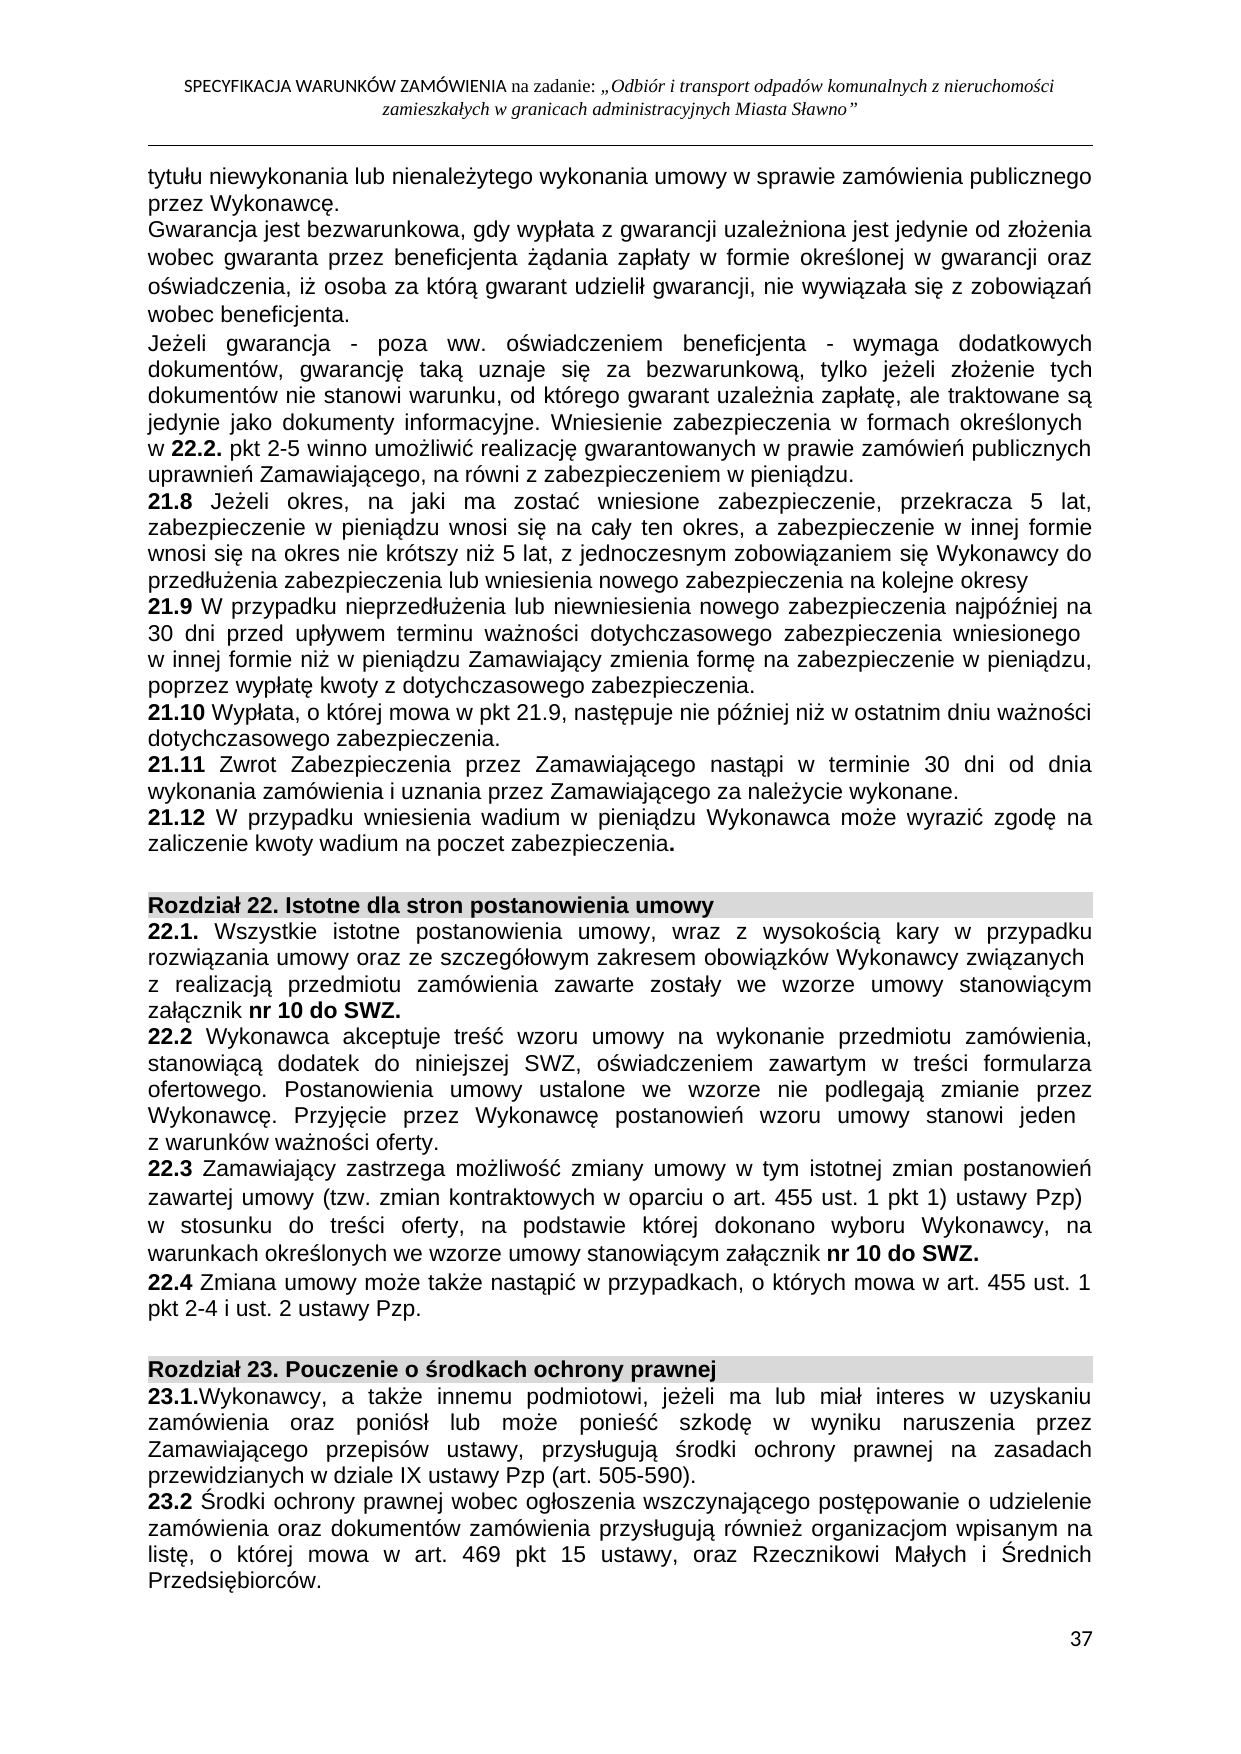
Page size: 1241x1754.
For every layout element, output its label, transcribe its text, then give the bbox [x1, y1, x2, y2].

text 23.2 Środki ochrony prawnej wobec ogłoszenia wszczynającego postępowanie o udzielenie zamówienia oraz dokumentów zamówienia przysługują również organizacjom wpisanym na listę, o której mowa w art. 469 pkt 15 ustawy, oraz Rzecznikowi Małych i Średnich Przedsiębiorców. [148, 1488, 1093, 1594]
text 22.2 Wykonawca akceptuje treść wzoru umowy na wykonanie przedmiotu zamówienia, stanowiącą dodatek do niniejszej SWZ, oświadczeniem zawartym w treści formularza ofertowego. Postanowienia umowy ustalone we wzorze nie podlegają zmianie przez Wykonawcę. Przyjęcie przez Wykonawcę postanowień wzoru umowy stanowi jeden z warunków ważności oferty. [148, 1023, 1093, 1155]
text Rozdział 22. Istotne dla stron postanowienia umowy [148, 892, 1093, 918]
text 21.8 Jeżeli okres, na jaki ma zostać wniesione zabezpieczenie, przekracza 5 lat, zabezpieczenie w pieniądzu wnosi się na cały ten okres, a zabezpieczenie w innej formie wnosi się na okres nie krótszy niż 5 lat, z jednoczesnym zobowiązaniem się Wykonawcy do przedłużenia zabezpieczenia lub wniesienia nowego zabezpieczenia na kolejne okresy [148, 488, 1093, 593]
text 23.1.Wykonawcy, a także innemu podmiotowi, jeżeli ma lub miał interes w uzyskaniu zamówienia oraz poniósł lub może ponieść szkodę w wyniku naruszenia przez Zamawiającego przepisów ustawy, przysługują środki ochrony prawnej na zasadach przewidzianych w dziale IX ustawy Pzp (art. 505-590). [148, 1383, 1093, 1488]
text Gwarancja jest bezwarunkowa, gdy wypłata z gwarancji uzależniona jest jedynie od złożenia wobec gwaranta przez beneficjenta żądania zapłaty w formie określonej w gwarancji oraz oświadczenia, iż osoba za którą gwarant udzielił gwarancji, nie wywiązała się z zobowiązań wobec beneficjenta. [148, 216, 1093, 327]
text Jeżeli gwarancja - poza ww. oświadczeniem beneficjenta - wymaga dodatkowych dokumentów, gwarancję taką uznaje się za bezwarunkową, tylko jeżeli złożenie tych dokumentów nie stanowi warunku, od którego gwarant uzależnia zapłatę, ale traktowane są jedynie jako dokumenty informacyjne. Wniesienie zabezpieczenia w formach określonych w 22.2. pkt 2-5 winno umożliwić realizację gwarantowanych w prawie zamówień publicznych uprawnień Zamawiającego, na równi z zabezpieczeniem w pieniądzu. [148, 329, 1093, 488]
text 22.1. Wszystkie istotne postanowienia umowy, wraz z wysokością kary w przypadku rozwiązania umowy oraz ze szczegółowym zakresem obowiązków Wykonawcy związanych z realizacją przedmiotu zamówienia zawarte zostały we wzorze umowy stanowiącym załącznik nr 10 do SWZ. [148, 918, 1093, 1023]
text 22.3 Zamawiający zastrzega możliwość zmiany umowy w tym istotnej zmian postanowień zawartej umowy (tzw. zmian kontraktowych w oparciu o art. 455 ust. 1 pkt 1) ustawy Pzp) w stosunku do treści oferty, na podstawie której dokonano wyboru Wykonawcy, na warunkach określonych we wzorze umowy stanowiącym załącznik nr 10 do SWZ. [148, 1155, 1093, 1267]
text 21.9 W przypadku nieprzedłużenia lub niewniesienia nowego zabezpieczenia najpóźniej na 30 dni przed upływem terminu ważności dotychczasowego zabezpieczenia wniesionego w innej formie niż w pieniądzu Zamawiający zmienia formę na zabezpieczenie w pieniądzu, poprzez wypłatę kwoty z dotychczasowego zabezpieczenia. [148, 593, 1093, 698]
text 21.12 W przypadku wniesienia wadium w pieniądzu Wykonawca może wyrazić zgodę na zaliczenie kwoty wadium na poczet zabezpieczenia. [148, 804, 1093, 857]
text 22.4 Zmiana umowy może także nastąpić w przypadkach, o których mowa w art. 455 ust. 1 pkt 2-4 i ust. 2 ustawy Pzp. [148, 1269, 1093, 1322]
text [148, 163, 1093, 216]
text Rozdział 23. Pouczenie o środkach ochrony prawnej [148, 1356, 1093, 1383]
text 21.11 Zwrot Zabezpieczenia przez Zamawiającego nastąpi w terminie 30 dni od dnia wykonania zamówienia i uznania przez Zamawiającego za należycie wykonane. [148, 751, 1093, 804]
text 21.10 Wypłata, o której mowa w pkt 21.9, następuje nie później niż w ostatnim dniu ważności dotychczasowego zabezpieczenia. [148, 698, 1093, 751]
